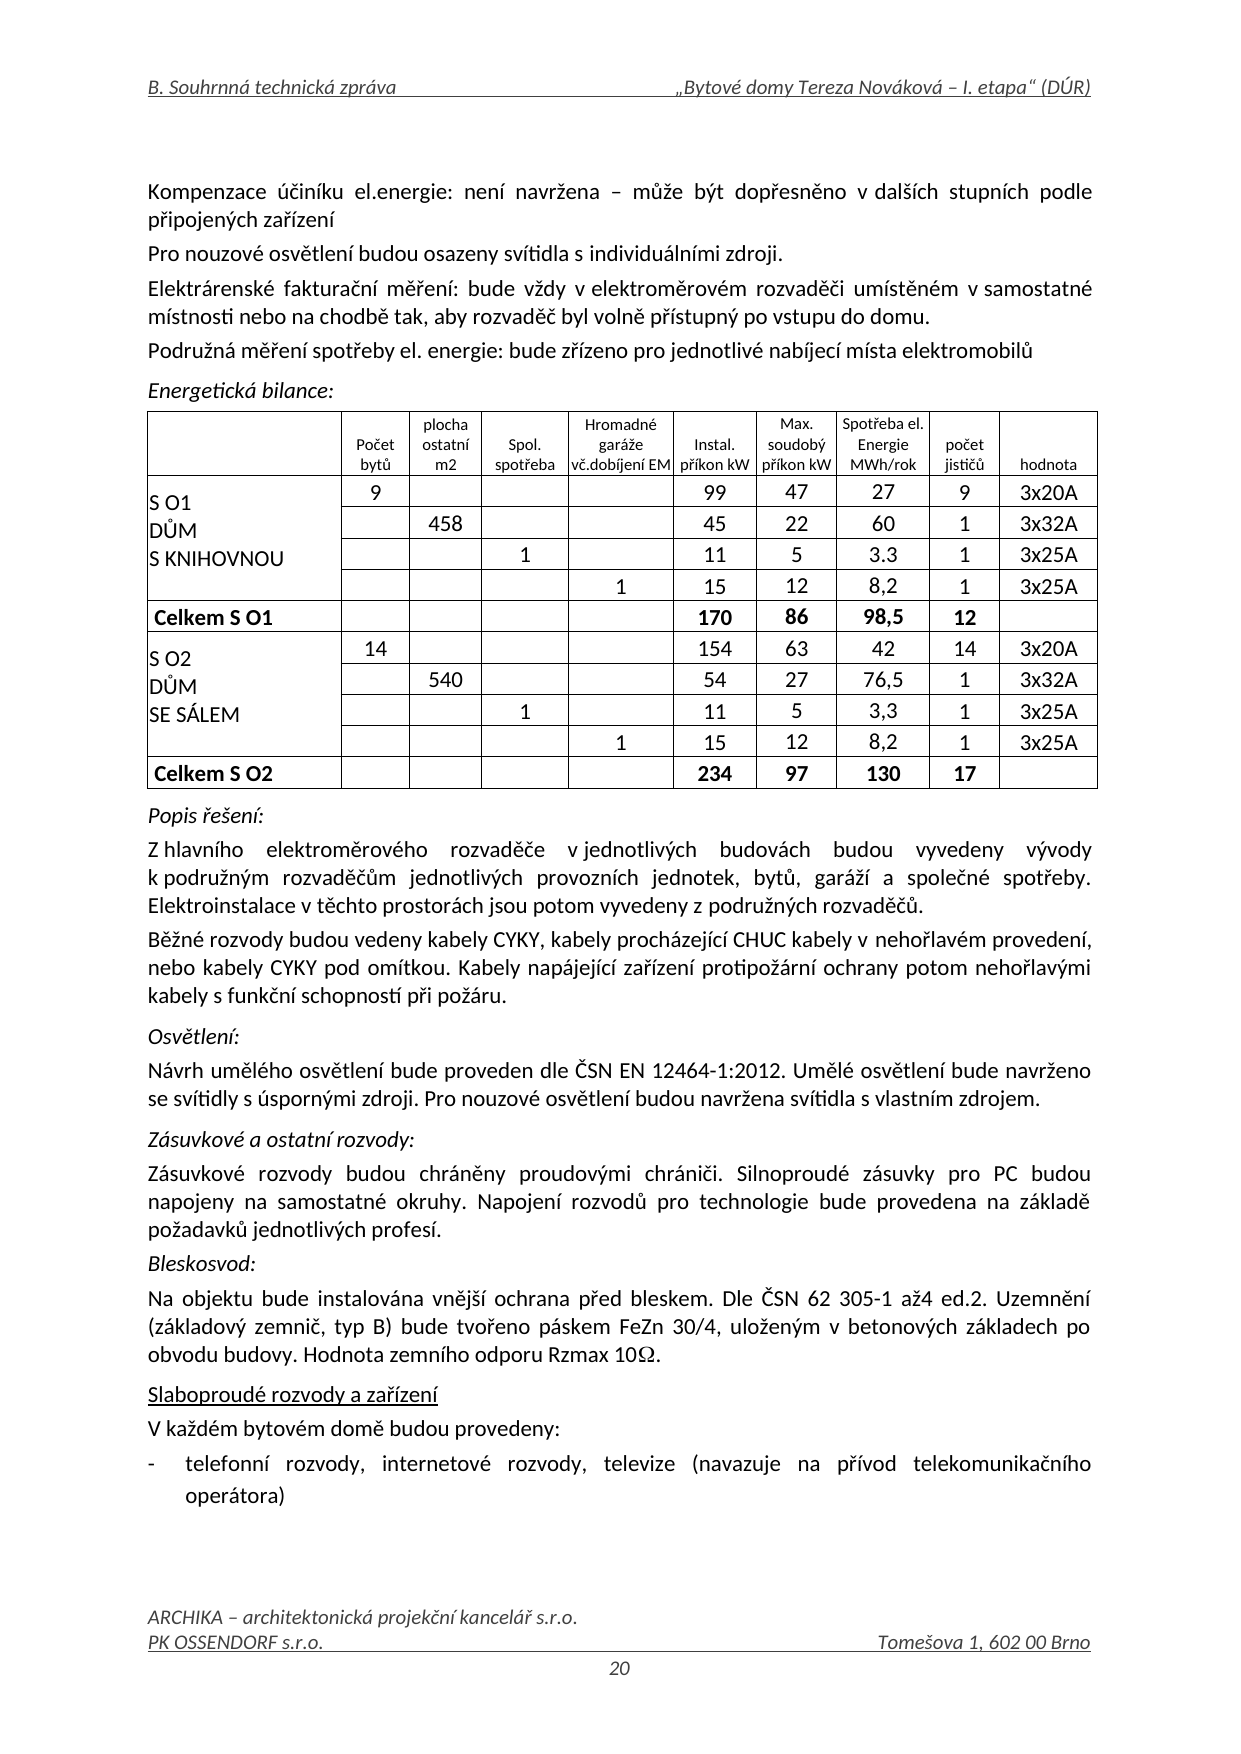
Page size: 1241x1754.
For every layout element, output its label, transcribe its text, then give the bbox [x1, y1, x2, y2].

table_cell [482, 757, 568, 787]
table_cell [569, 757, 673, 787]
table_cell 45 [674, 507, 756, 537]
table_cell [410, 757, 481, 787]
table_cell [342, 726, 409, 756]
table_header Hromadné garáže vč.dobíjení EM [569, 412, 673, 475]
table_cell [569, 664, 673, 694]
table_cell 60 [837, 507, 929, 537]
table_cell 47 [757, 476, 836, 506]
table_cell [342, 507, 409, 537]
table_cell [410, 539, 481, 569]
table_cell 3x20A [1000, 476, 1097, 506]
table_cell 14 [930, 632, 999, 662]
table_cell [482, 726, 568, 756]
table_cell 76,5 [837, 664, 929, 694]
table_cell [410, 601, 481, 631]
table_cell 12 [757, 726, 836, 756]
table_header [148, 412, 341, 475]
table_header Spol. spotřeba [482, 412, 568, 475]
table_cell 3x25A [1000, 726, 1097, 756]
table_cell 3x25A [1000, 695, 1097, 725]
table_cell 154 [674, 632, 756, 662]
table_cell [569, 601, 673, 631]
table_cell [1000, 757, 1097, 787]
list Kompenzace účiníku el.energie: není navržena – může být dopřesněno v dalších stupních podle připojených zařízení [148, 177, 1092, 233]
table_cell S O1 DŮM S KNIHOVNOU [148, 476, 341, 600]
table_cell [482, 632, 568, 662]
table_cell 11 [674, 695, 756, 725]
table_header Počet bytů [342, 412, 409, 475]
table_cell [482, 507, 568, 537]
table_cell [569, 507, 673, 537]
table_cell [342, 601, 409, 631]
table_cell 15 [674, 726, 756, 756]
table_cell 458 [410, 507, 481, 537]
table_cell 3x32A [1000, 664, 1097, 694]
table_cell [410, 570, 481, 600]
table_cell Celkem S O1 [148, 601, 341, 631]
table_cell 12 [930, 601, 999, 631]
table_cell 130 [837, 757, 929, 787]
table_cell 1 [482, 539, 568, 569]
table_cell 9 [930, 476, 999, 506]
table_header Max. soudobý příkon kW [757, 412, 836, 475]
table_cell 22 [757, 507, 836, 537]
table_cell 98,5 [837, 601, 929, 631]
table_cell 3.3 [837, 539, 929, 569]
table_cell 12 [757, 570, 836, 600]
table_cell [482, 476, 568, 506]
table_cell [482, 664, 568, 694]
table_cell [410, 632, 481, 662]
table_cell 234 [674, 757, 756, 787]
table_cell 86 [757, 601, 836, 631]
list Běžné rozvody budou vedeny kabely CYKY, kabely procházející CHUC kabely v nehořlavém provedení, nebo kabely CYKY pod omítkou. Kabely napájející zařízení protipožární ochrany potom nehořlavými kabely s funkční schopností při požáru. [148, 926, 1092, 1009]
text Energetická bilance: [148, 377, 1092, 404]
table_cell 3,3 [837, 695, 929, 725]
table_header plocha ostatní m2 [410, 412, 481, 475]
list Pro nouzové osvětlení budou osazeny svítidla s individuálními zdroji. [148, 239, 1092, 267]
table_cell 1 [930, 570, 999, 600]
table_cell 1 [930, 726, 999, 756]
table_cell 1 [482, 695, 568, 725]
table_cell [1000, 601, 1097, 631]
table_cell 97 [757, 757, 836, 787]
table_cell 5 [757, 695, 836, 725]
list Bleskosvod: [148, 1249, 1092, 1277]
list telefonní rozvody, internetové rozvody, televize (navazuje na přívod telekomunikačního operátora) [148, 1449, 1092, 1509]
table_cell 1 [930, 539, 999, 569]
list Na objektu bude instalována vnější ochrana před bleskem. Dle ČSN 62 305-1 až4 ed.2. Uzemnění (základový zemnič, typ B) bude tvořeno páskem FeZn 30/4, uloženým v betonových základech po obvodu budovy. Hodnota zemního odporu Rzmax 10. [148, 1284, 1092, 1368]
table_cell 170 [674, 601, 756, 631]
table_cell 1 [569, 570, 673, 600]
table_cell 3x20A [1000, 632, 1097, 662]
table_cell 3x32A [1000, 507, 1097, 537]
table_cell 1 [569, 726, 673, 756]
text Popis řešení: [148, 801, 1092, 829]
table_cell [482, 601, 568, 631]
table_cell [342, 757, 409, 787]
table_cell 1 [930, 664, 999, 694]
table_cell [410, 726, 481, 756]
table_cell 8,2 [837, 726, 929, 756]
list Návrh umělého osvětlení bude proveden dle ČSN EN 12464-1:2012. Umělé osvětlení bude navrženo se svítidly s úspornými zdroji. Pro nouzové osvětlení budou navržena svítidla s vlastním zdrojem. [148, 1056, 1092, 1112]
table_cell [482, 570, 568, 600]
list Elektrárenské fakturační měření: bude vždy v elektroměrovém rozvaděči umístěném v samostatné místnosti nebo na chodbě tak, aby rozvaděč byl volně přístupný po vstupu do domu. [148, 274, 1092, 330]
list Zásuvkové rozvody budou chráněny proudovými chrániči. Silnoproudé zásuvky pro PC budou napojeny na samostatné okruhy. Napojení rozvodů pro technologie bude provedena na základě požadavků jednotlivých profesí. [148, 1159, 1092, 1243]
table_cell 15 [674, 570, 756, 600]
table_cell 8,2 [837, 570, 929, 600]
table_cell Celkem S O2 [148, 757, 341, 787]
text Zásuvkové a ostatní rozvody: [148, 1125, 1092, 1153]
table_cell 3x25A [1000, 539, 1097, 569]
list Podružná měření spotřeby el. energie: bude zřízeno pro jednotlivé nabíjecí místa elektromobilů [148, 336, 1092, 364]
table_cell [410, 695, 481, 725]
table_cell [569, 539, 673, 569]
text Slaboproudé rozvody a zařízení [148, 1380, 1092, 1408]
table_cell 42 [837, 632, 929, 662]
table_cell 99 [674, 476, 756, 506]
table_cell 1 [930, 695, 999, 725]
table_cell 17 [930, 757, 999, 787]
table_cell 540 [410, 664, 481, 694]
table_cell S O2 DŮM SE SÁLEM [148, 632, 341, 756]
table_cell [569, 695, 673, 725]
table_cell [342, 695, 409, 725]
table_cell 3x25A [1000, 570, 1097, 600]
table_cell 14 [342, 632, 409, 662]
table_cell 1 [930, 507, 999, 537]
table_cell 54 [674, 664, 756, 694]
table_cell 27 [757, 664, 836, 694]
table_cell 63 [757, 632, 836, 662]
table_header Instal. příkon kW [674, 412, 756, 475]
table_header Spotřeba el. Energie MWh/rok [837, 412, 929, 475]
table_header hodnota [1000, 412, 1097, 475]
table_cell [410, 476, 481, 506]
text V každém bytovém domě budou provedeny: [148, 1414, 1092, 1443]
table_cell [569, 476, 673, 506]
text Osvětlení: [148, 1022, 1092, 1050]
table_cell [342, 539, 409, 569]
table_cell 5 [757, 539, 836, 569]
table_cell 9 [342, 476, 409, 506]
list Z hlavního elektroměrového rozvaděče v jednotlivých budovách budou vyvedeny vývody k podružným rozvaděčům jednotlivých provozních jednotek, bytů, garáží a společné spotřeby. Elektroinstalace v těchto prostorách jsou potom vyvedeny z podružných rozvaděčů. [148, 835, 1092, 919]
table_header počet jističů [930, 412, 999, 475]
table_cell 27 [837, 476, 929, 506]
table_cell [342, 570, 409, 600]
table_cell [342, 664, 409, 694]
table_cell [569, 632, 673, 662]
table_cell 11 [674, 539, 756, 569]
